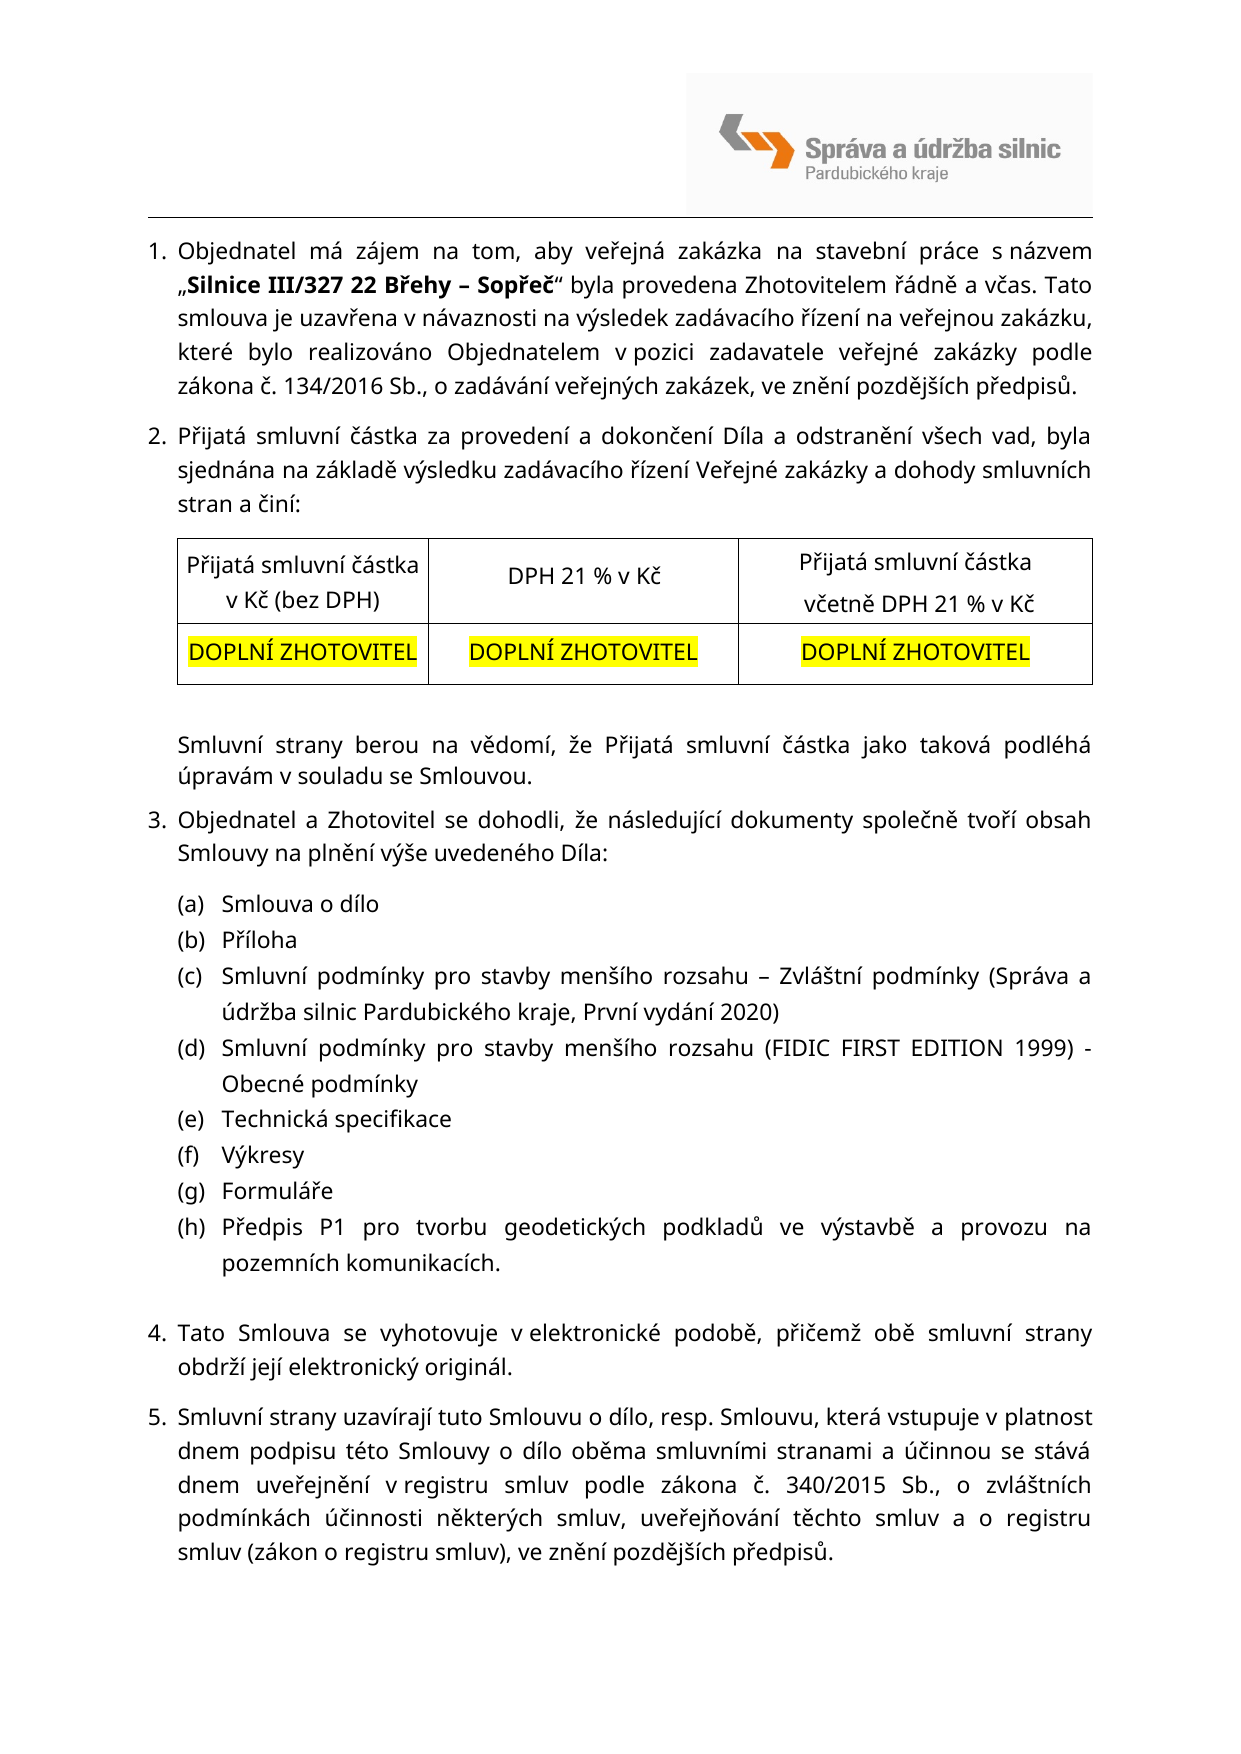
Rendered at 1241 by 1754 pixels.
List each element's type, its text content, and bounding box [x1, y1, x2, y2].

table_cell DOPLNÍ ZHOTOVITEL [178, 624, 428, 684]
list Smluvní strany uzavírají tuto Smlouvu o dílo, resp. Smlouvu, která vstupuje v platnost dnem podpisu této Smlouvy o dílo oběma smluvními stranami a účinnou se stává dnem uveřejnění v registru smluv podle zákona č. 340/2015 Sb., o zvláštních podmínkách účinnosti některých smluv, uveřejňování těchto smluv a o registru smluv (zákon o registru smluv), ve znění pozdějších předpisů. [148, 1401, 1093, 1567]
table_header Přijatá smluvní částka včetně DPH 21 % v Kč [739, 539, 1092, 623]
list Přijatá smluvní částka za provedení a dokončení Díla a odstranění všech vad, byla sjednána na základě výsledku zadávacího řízení Veřejné zakázky a dohody smluvních stran a činí: [148, 420, 1093, 519]
list Objednatel má zájem na tom, aby veřejná zakázka na stavební práce s názvem „Silnice III/327 22 Břehy – Sopřeč“ byla provedena Zhotovitelem řádně a včas. Tato smlouva je uzavřena v návaznosti na výsledek zadávacího řízení na veřejnou zakázku, které bylo realizováno Objednatelem v pozici zadavatele veřejné zakázky podle zákona č. 134/2016 Sb., o zadávání veřejných zakázek, ve znění pozdějších předpisů. [148, 235, 1093, 401]
list Tato Smlouva se vyhotovuje v elektronické podobě, přičemž obě smluvní strany obdrží její elektronický originál. [148, 1317, 1093, 1382]
list Výkresy [177, 1139, 1093, 1171]
table_cell DOPLNÍ ZHOTOVITEL [429, 624, 738, 684]
text Smluvní strany berou na vědomí, že Přijatá smluvní částka jako taková podléhá úpravám v souladu se Smlouvou. [177, 729, 1093, 791]
list Příloha [177, 924, 1093, 955]
list Technická specifikace [177, 1103, 1093, 1135]
list Smlouva o dílo [177, 888, 1093, 919]
table_header Přijatá smluvní částka v Kč (bez DPH) [178, 539, 428, 623]
list Smluvní podmínky pro stavby menšího rozsahu (FIDIC FIRST EDITION 1999) - Obecné podmínky [177, 1032, 1093, 1099]
list Smluvní podmínky pro stavby menšího rozsahu – Zvláštní podmínky (Správa a údržba silnic Pardubického kraje, První vydání 2020) [177, 960, 1093, 1027]
table_header DPH 21 % v Kč [429, 539, 738, 623]
table_cell DOPLNÍ ZHOTOVITEL [739, 624, 1092, 684]
list Předpis P1 pro tvorbu geodetických podkladů ve výstavbě a provozu na pozemních komunikacích. [177, 1211, 1093, 1278]
list Objednatel a Zhotovitel se dohodli, že následující dokumenty společně tvoří obsah Smlouvy na plnění výše uvedeného Díla: [148, 804, 1093, 869]
list Formuláře [177, 1175, 1093, 1207]
picture [686, 73, 1093, 215]
